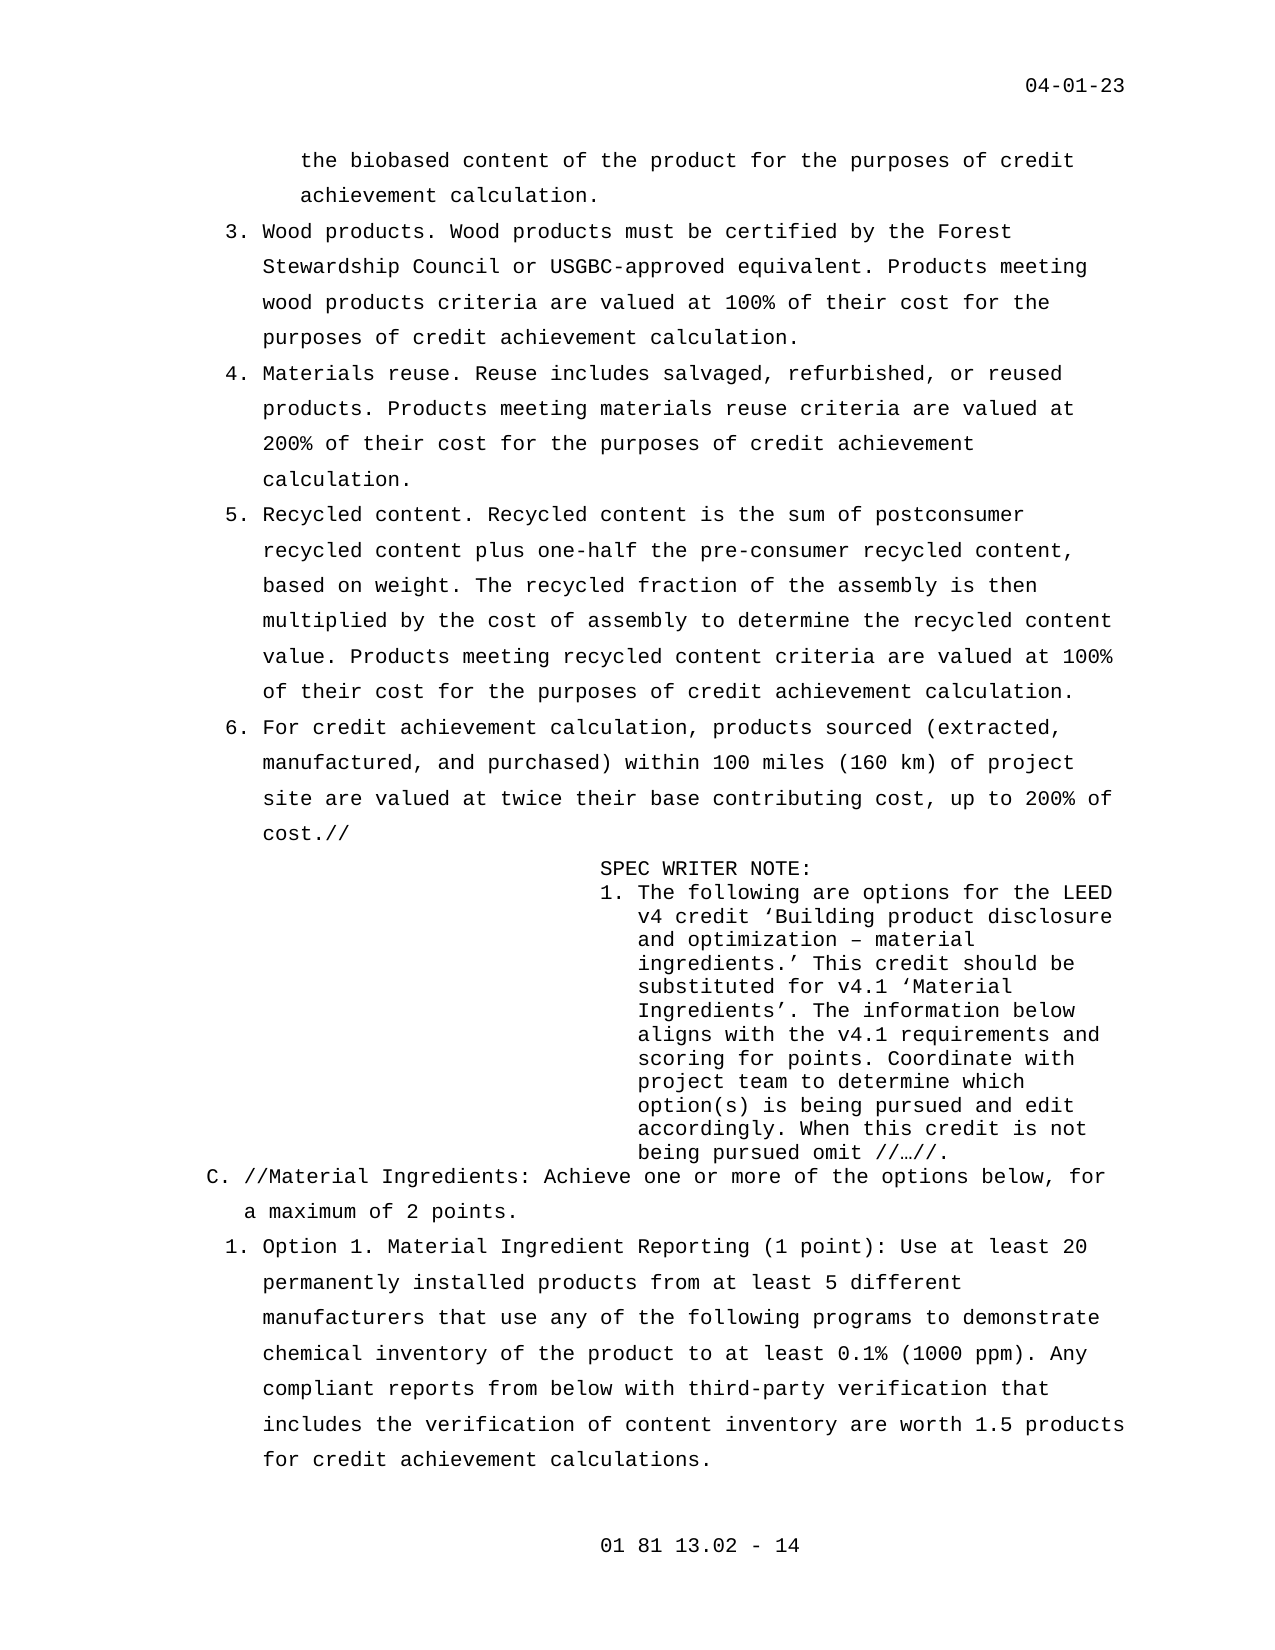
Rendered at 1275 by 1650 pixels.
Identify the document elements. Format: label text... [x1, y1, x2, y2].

text Wood products. Wood products must be certified by the Forest Stewardship Council or USGBC-approved equivalent. Products meeting wood products criteria are valued at 100% of their cost for the purposes of credit achievement calculation. [225, 221, 1125, 351]
text Option 1. Material Ingredient Reporting (1 point): Use at least 20 permanently installed products from at least 5 different manufacturers that use any of the following programs to demonstrate chemical inventory of the product to at least 0.1% (1000 ppm). Any compliant reports from below with third-party verification that includes the verification of content inventory are worth 1.5 products for credit achievement calculations. [225, 1237, 1125, 1473]
text //Material Ingredients: Achieve one or more of the options below, for a maximum of 2 points. [206, 1166, 1125, 1225]
text SPEC WRITER NOTE: [600, 858, 1125, 882]
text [262, 150, 1125, 209]
text 1. The following are options for the LEED v4 credit ‘Building product disclosure and optimization – material ingredients.’ This credit should be substituted for v4.1 ‘Material Ingredients’. The information below aligns with the v4.1 requirements and scoring for points. Coordinate with project team to determine which option(s) is being pursued and edit accordingly. When this credit is not being pursued omit //…//. [600, 882, 1125, 1166]
text Recycled content. Recycled content is the sum of postconsumer recycled content plus one-half the pre-consumer recycled content, based on weight. The recycled fraction of the assembly is then multiplied by the cost of assembly to determine the recycled content value. Products meeting recycled content criteria are valued at 100% of their cost for the purposes of credit achievement calculation. [225, 504, 1125, 705]
text For credit achievement calculation, products sourced (extracted, manufactured, and purchased) within 100 miles (160 km) of project site are valued at twice their base contributing cost, up to 200% of cost.// [225, 717, 1125, 847]
text Materials reuse. Reuse includes salvaged, refurbished, or reused products. Products meeting materials reuse criteria are valued at 200% of their cost for the purposes of credit achievement calculation. [225, 362, 1125, 492]
